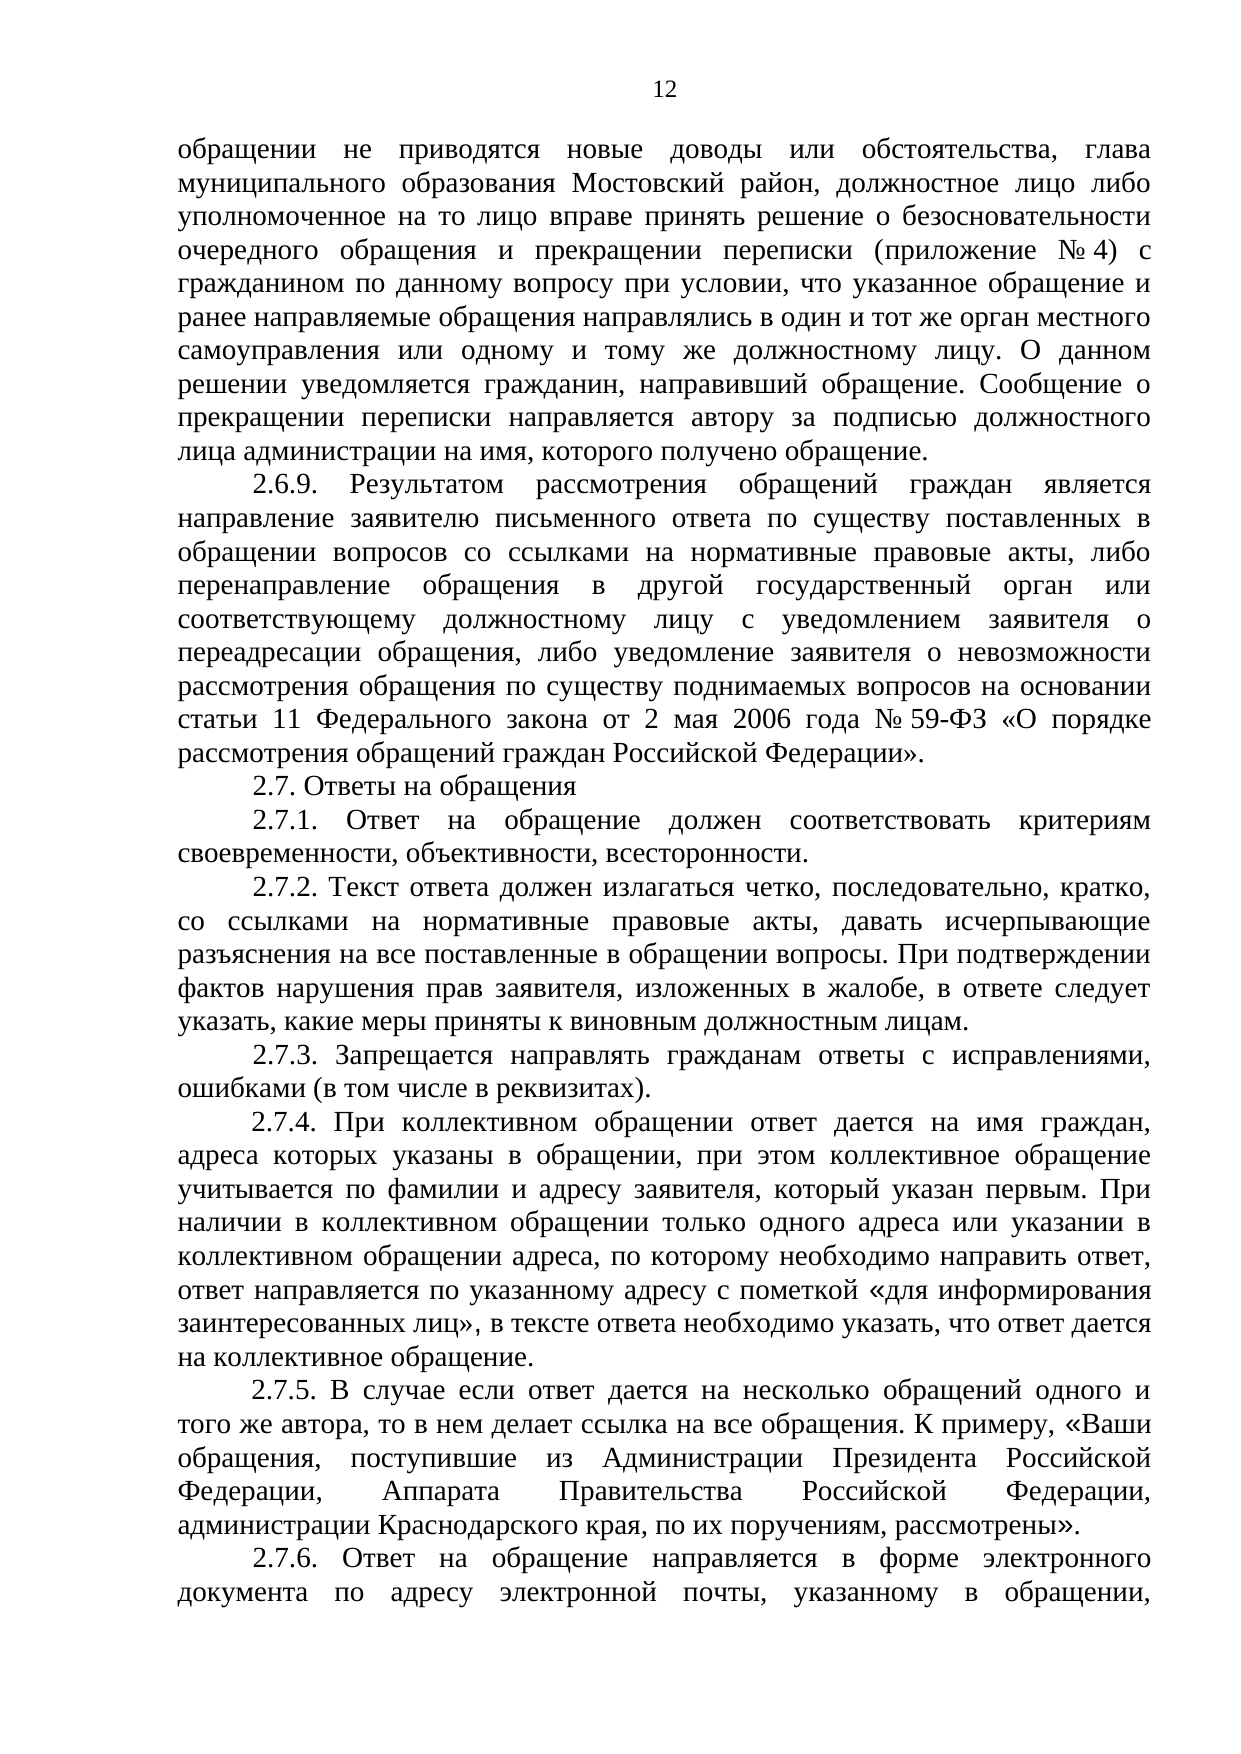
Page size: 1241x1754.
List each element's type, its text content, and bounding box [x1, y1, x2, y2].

text 2.7.4. При коллективном обращении ответ дается на имя граждан, адреса которых указаны в обращении, при этом коллективное обращение учитывается по фамилии и адресу заявителя, который указан первым. При наличии в коллективном обращении только одного адреса или указании в коллективном обращении адреса, по которому необходимо направить ответ, ответ направляется по указанному адресу с пометкой «для информирования заинтересованных лиц», в тексте ответа необходимо указать, что ответ дается на коллективное обращение. [177, 1104, 1152, 1372]
text 2.7.3. Запрещается направлять гражданам ответы с исправлениями, ошибками (в том числе в реквизитах). [177, 1037, 1152, 1104]
text 2.7. Ответы на обращения [177, 768, 1152, 802]
text 2.6.9. Результатом рассмотрения обращений граждан является направление заявителю письменного ответа по существу поставленных в обращении вопросов со ссылками на нормативные правовые акты, либо перенаправление обращения в другой государственный орган или соответствующему должностному лицу с уведомлением заявителя о переадресации обращения, либо уведомление заявителя о невозможности рассмотрения обращения по существу поднимаемых вопросов на основании статьи 11 Федерального закона от 2 мая 2006 года № 59-ФЗ «О порядке рассмотрения обращений граждан Российской Федерации». [177, 467, 1152, 768]
text 2.7.5. В случае если ответ дается на несколько обращений одного и того же автора, то в нем делает ссылка на все обращения. К примеру, «Ваши обращения, поступившие из Администрации Президента Российской Федерации, Аппарата Правительства Российской Федерации, администрации Краснодарского края, по их поручениям, рассмотрены». [177, 1372, 1152, 1540]
text 2.7.2. Текст ответа должен излагаться четко, последовательно, кратко, со ссылками на нормативные правовые акты, давать исчерпывающие разъяснения на все поставленные в обращении вопросы. При подтверждении фактов нарушения прав заявителя, изложенных в жалобе, в ответе следует указать, какие меры приняты к виновным должностным лицам. [177, 869, 1152, 1037]
text 2.7.1. Ответ на обращение должен соответствовать критериям своевременности, объективности, всесторонности. [177, 802, 1152, 869]
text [177, 1540, 1152, 1607]
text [177, 131, 1152, 467]
